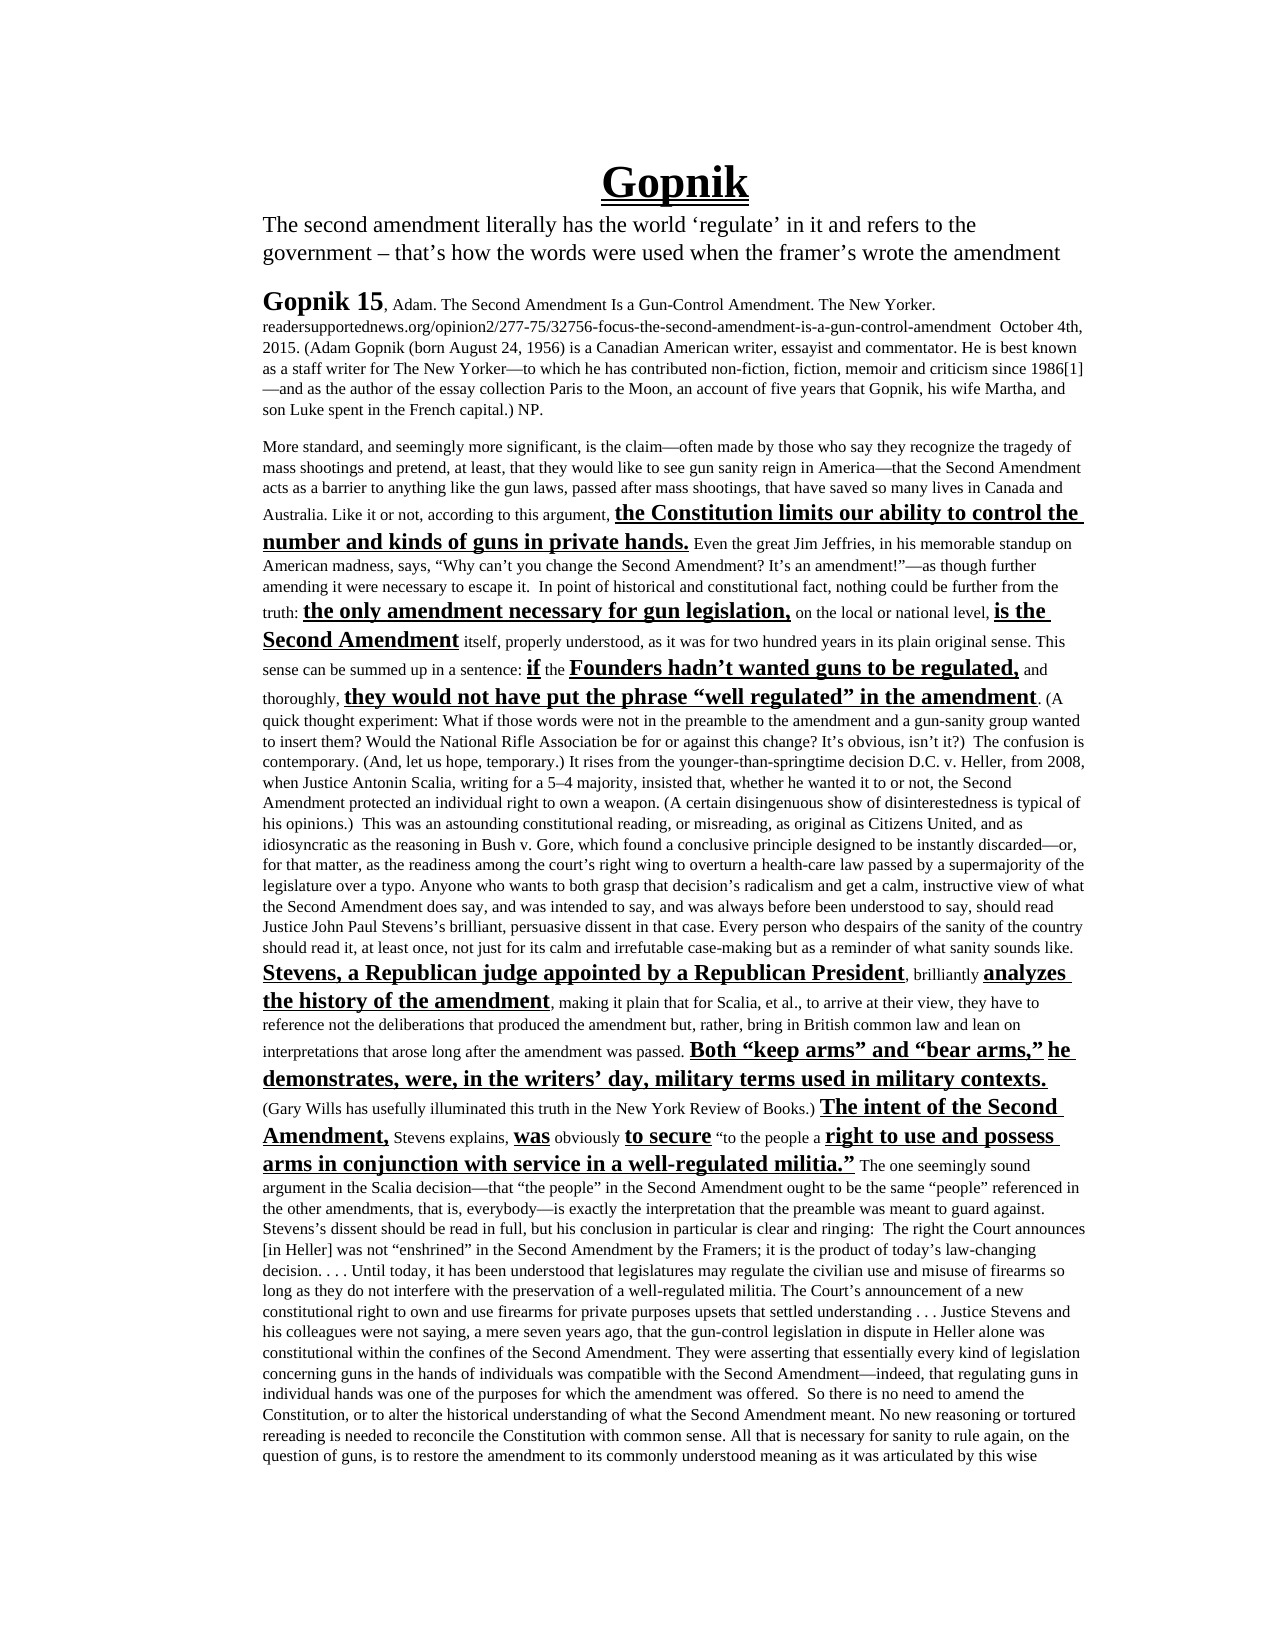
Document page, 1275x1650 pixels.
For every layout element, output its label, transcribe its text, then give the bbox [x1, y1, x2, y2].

text The second amendment literally has the world ‘regulate’ in it and refers to the government – that’s how the words were used when the framer’s wrote the amendment [262, 211, 1087, 266]
subtitle Gopnik [262, 154, 1087, 207]
text Gopnik 15, Adam. The Second Amendment Is a Gun-Control Amendment. The New Yorker. readersupportednews.org/opinion2/277-75/32756-focus-the-second-amendment-is-a-gun-control-amendment October 4th, 2015. (Adam Gopnik (born August 24, 1956) is a Canadian American writer, essayist and commentator. He is best known as a staff writer for The New Yorker—to which he has contributed non-fiction, fiction, memoir and criticism since 1986[1]—and as the author of the essay collection Paris to the Moon, an account of five years that Gopnik, his wife Martha, and son Luke spent in the French capital.) NP. [262, 284, 1087, 419]
